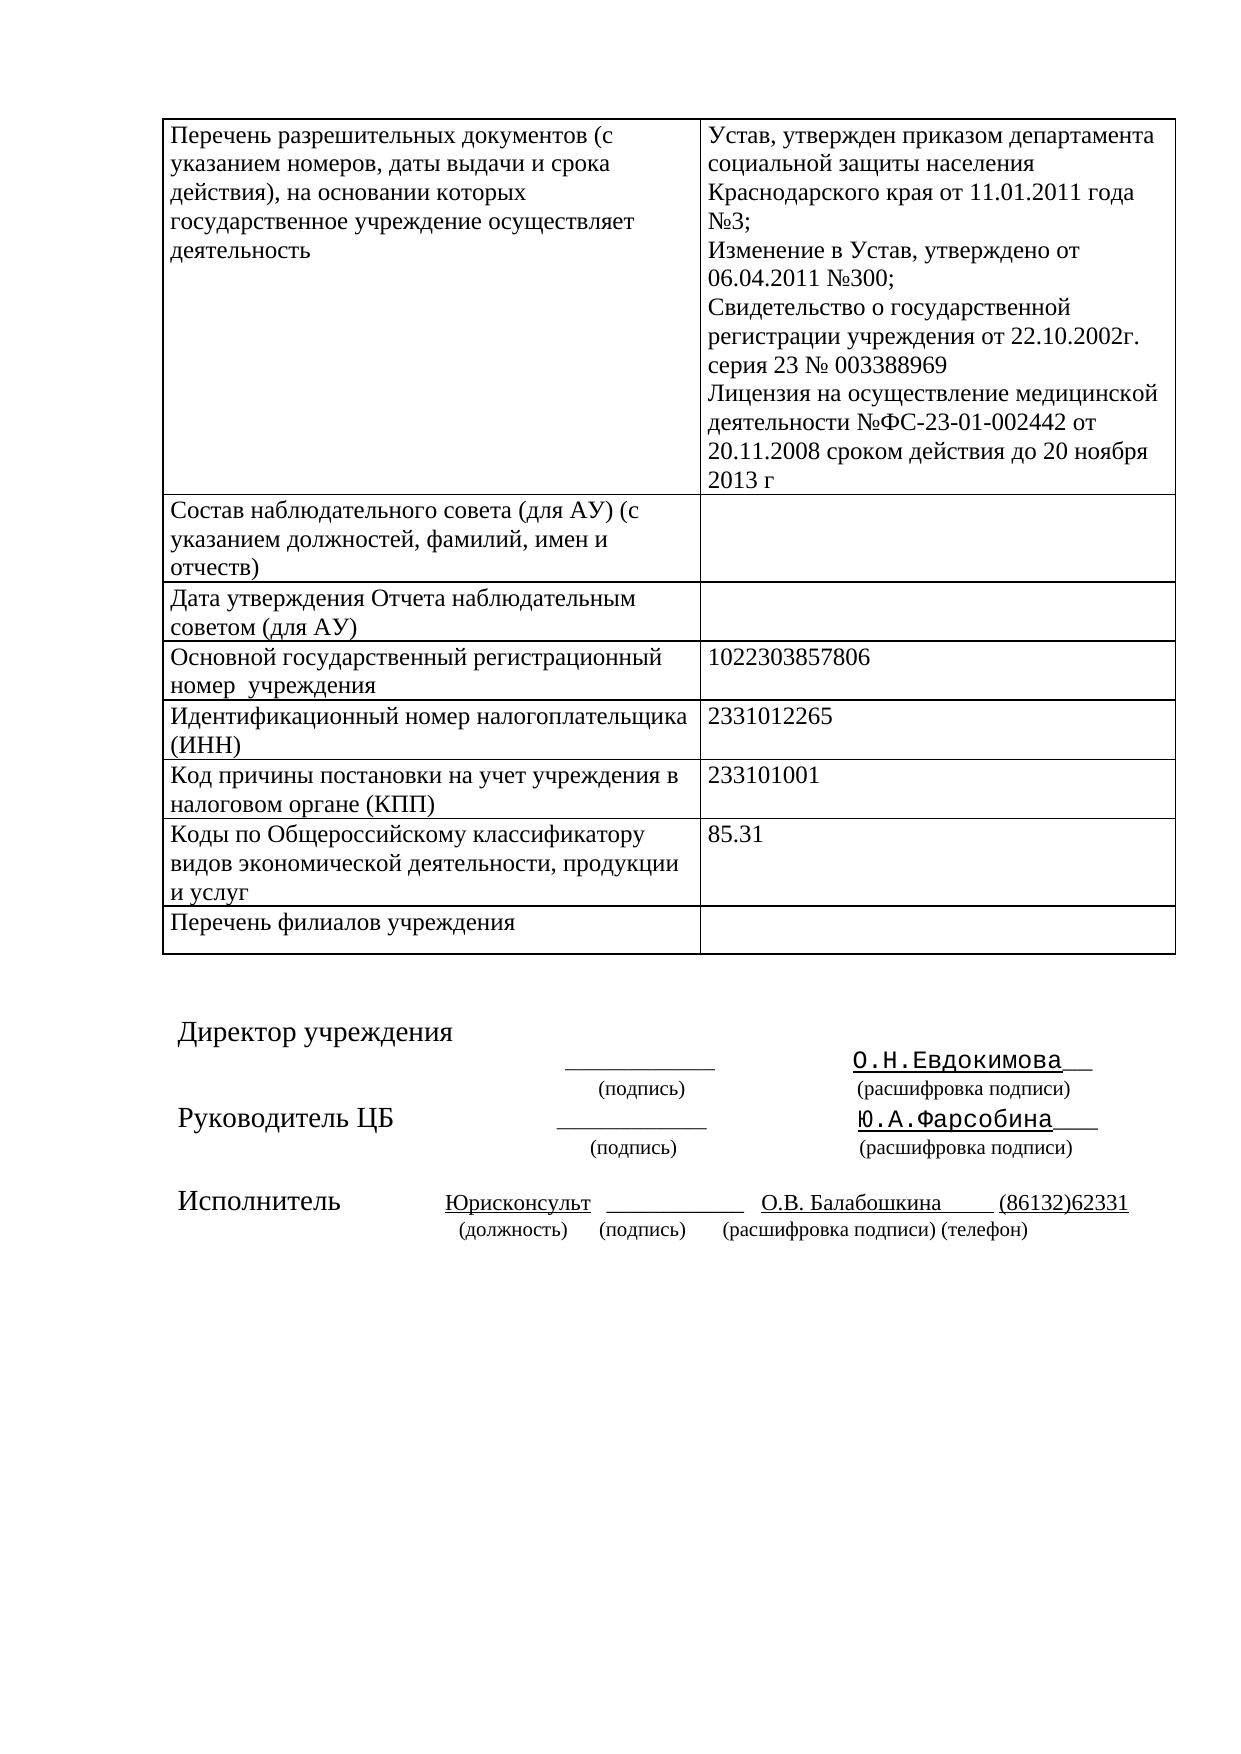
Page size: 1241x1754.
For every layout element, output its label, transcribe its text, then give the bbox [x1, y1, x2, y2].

table_cell Коды по Общероссийскому классификатору видов экономической деятельности, продукции и услуг [164, 819, 700, 905]
table_cell 85.31 [701, 819, 1175, 905]
table_cell Перечень разрешительных документов (с указанием номеров, даты выдачи и срока действия), на основании которых государственное учреждение осуществляет деятельность [164, 120, 700, 493]
table_cell Перечень филиалов учреждения [164, 907, 700, 953]
table_cell Состав наблюдательного совета (для АУ) (с указанием должностей, фамилий, имен и отчеств) [164, 495, 700, 581]
text (подпись) (расшифровка подписи) [177, 1135, 1187, 1159]
table_cell 1022303857806 [701, 642, 1175, 699]
table_cell Устав, утвержден приказом департамента социальной защиты населения Краснодарского края от 11.01.2011 года №3; Изменение в Устав, утверждено от 06.04.2011 №300; Свидетельство о государственной регистрации учреждения от 22.10.2002г. серия 23 № 003388969 Лицензия на осуществление медицинской деятельности №ФС-23-01-002442 от 20.11.2008 сроком действия до 20 ноября [701, 120, 1175, 493]
table_cell 233101001 [701, 760, 1175, 817]
text Исполнитель Юрисконсульт ____________ О.В. Балабошкина (86132)62331 [177, 1183, 1187, 1217]
table_cell Дата утверждения Отчета наблюдательным советом (для АУ) [164, 583, 700, 640]
text Директор учреждения [177, 1014, 1187, 1048]
table_cell Основной государственный регистрационный номер учреждения [164, 642, 700, 699]
table_cell 2331012265 [701, 701, 1175, 758]
table_cell Код причины постановки на учет учреждения в налоговом органе (КПП) [164, 760, 700, 817]
text ____________ О.Н.Евдокимова__ [177, 1048, 1187, 1076]
text Руководитель ЦБ ____________ Ю.А.Фарсобина___ [177, 1100, 1187, 1135]
table_cell Идентификационный номер налогоплательщика (ИНН) [164, 701, 700, 758]
table_cell [701, 907, 1175, 953]
table_cell [701, 495, 1175, 581]
text (должность) (подпись) (расшифровка подписи) (телефон) [177, 1217, 1187, 1241]
table_cell [701, 583, 1175, 640]
text (подпись) (расшифровка подписи) [177, 1076, 1187, 1100]
